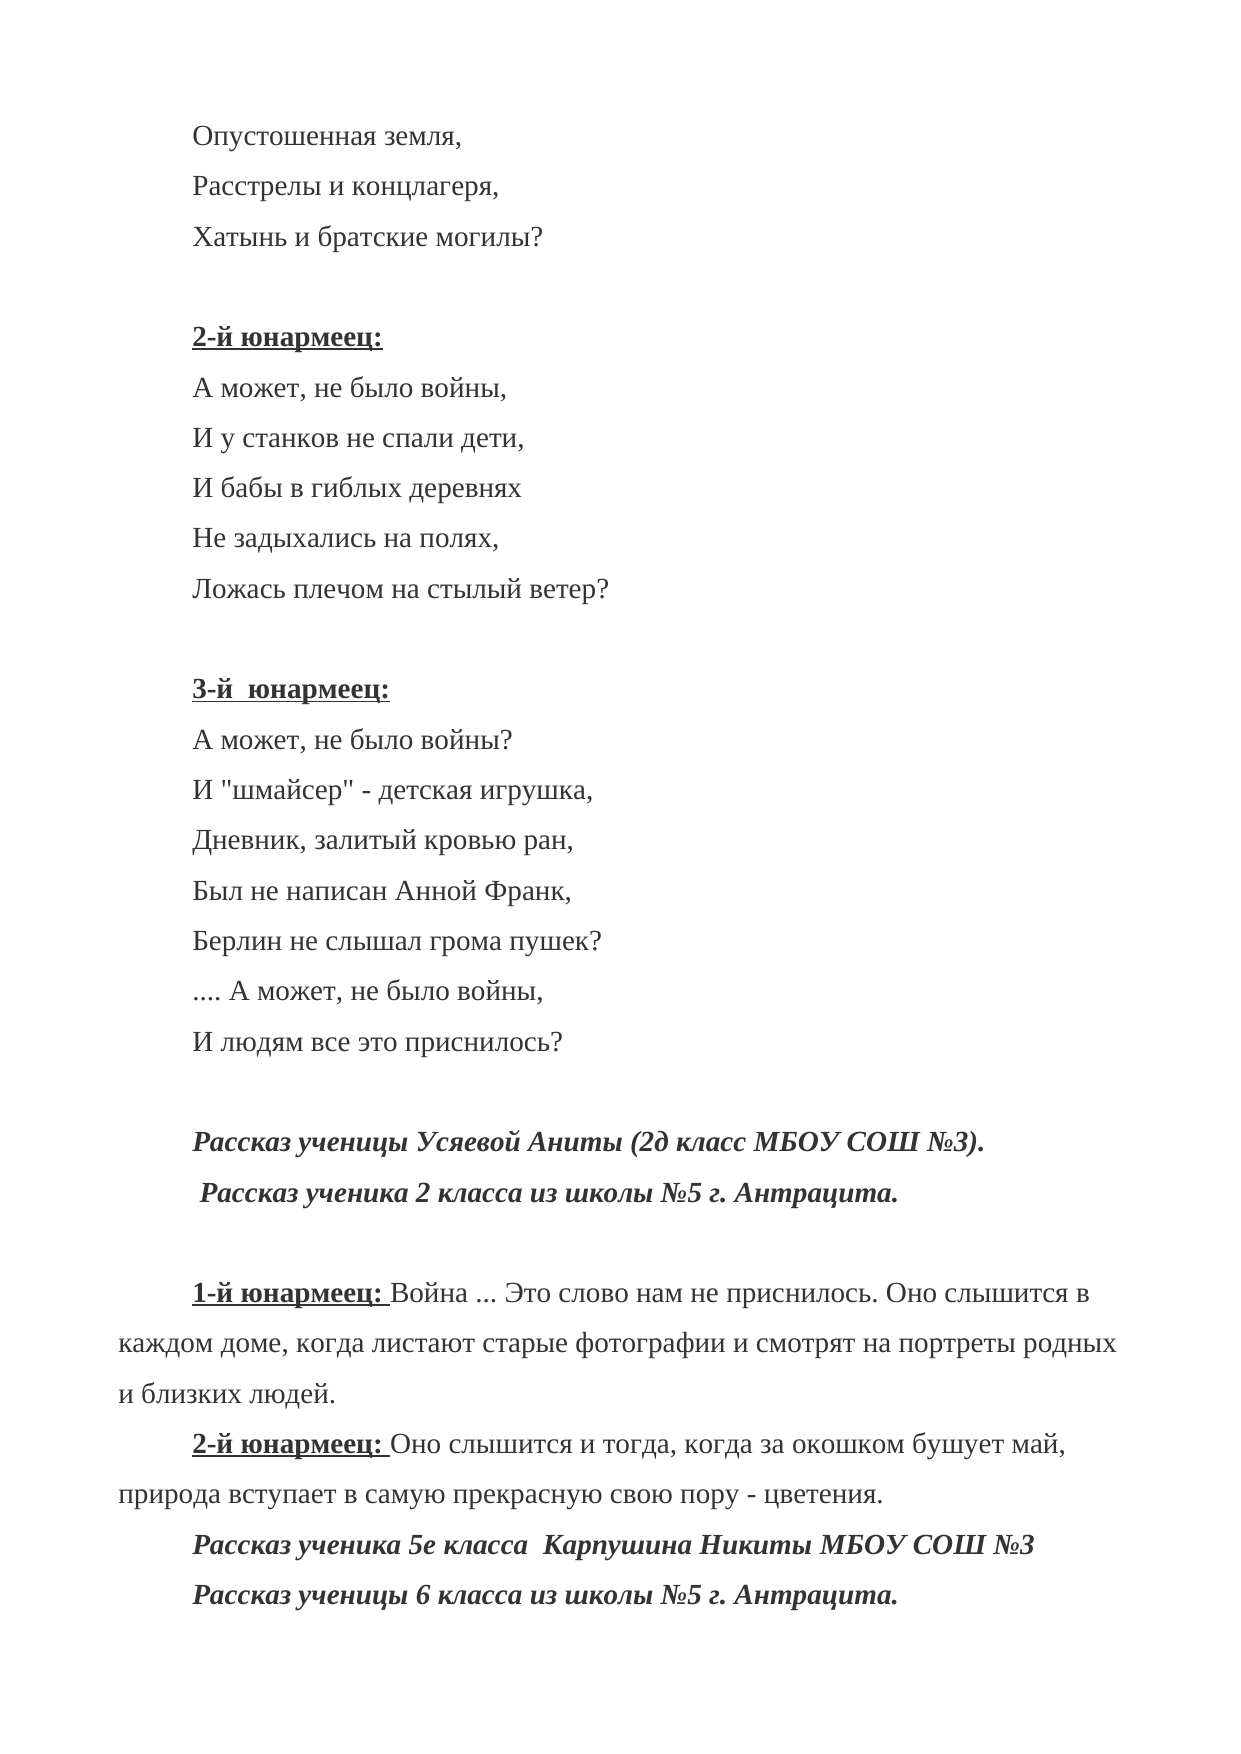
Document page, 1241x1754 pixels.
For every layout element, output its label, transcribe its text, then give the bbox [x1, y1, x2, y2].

text Рассказ ученика 2 класса из школы №5 г. Антрацита. [118, 1175, 1122, 1208]
text 2-й юнармеец: Оно слышится и тогда, когда за окошком бушует май, природа вступает в самую прекрасную свою пору - цветения. [118, 1426, 1122, 1510]
text И бабы в гиблых деревнях [118, 470, 1122, 504]
text Расстрелы и концлагеря, [118, 168, 1122, 202]
text А может, не было войны? [118, 722, 1122, 755]
text И у станков не спали дети, [118, 420, 1122, 453]
text Хатынь и братские могилы? [118, 219, 1122, 252]
text А может, не было войны, [118, 370, 1122, 403]
text 3-й юнармеец: [118, 672, 1122, 705]
text Берлин не слышал грома пушек? [118, 923, 1122, 957]
text Рассказ ученика 5е класса Карпушина Никиты МБОУ СОШ №3 [118, 1527, 1122, 1560]
text 1-й юнармеец: Война ... Это слово нам не приснилось. Оно слышится в каждом доме, когда листают старые фотографии и смотрят на портреты родных и близких людей. [118, 1275, 1122, 1409]
text 2-й юнармеец: [118, 319, 1122, 353]
text .... А может, не было войны, [118, 973, 1122, 1007]
text И людям все это приснилось? [118, 1024, 1122, 1057]
text Дневник, залитый кровью ран, [118, 822, 1122, 856]
text Был не написан Анной Франк, [118, 873, 1122, 906]
text Не задыхались на полях, [118, 521, 1122, 554]
text Опустошенная земля, [118, 118, 1122, 152]
text Ложась плечом на стылый ветер? [118, 571, 1122, 604]
text И "шмайсер" - детская игрушка, [118, 772, 1122, 806]
text Рассказ ученицы Усяевой Аниты (2д класс МБОУ СОШ №3). [118, 1124, 1122, 1158]
text Рассказ ученицы 6 класса из школы №5 г. Антрацита. [118, 1577, 1122, 1611]
